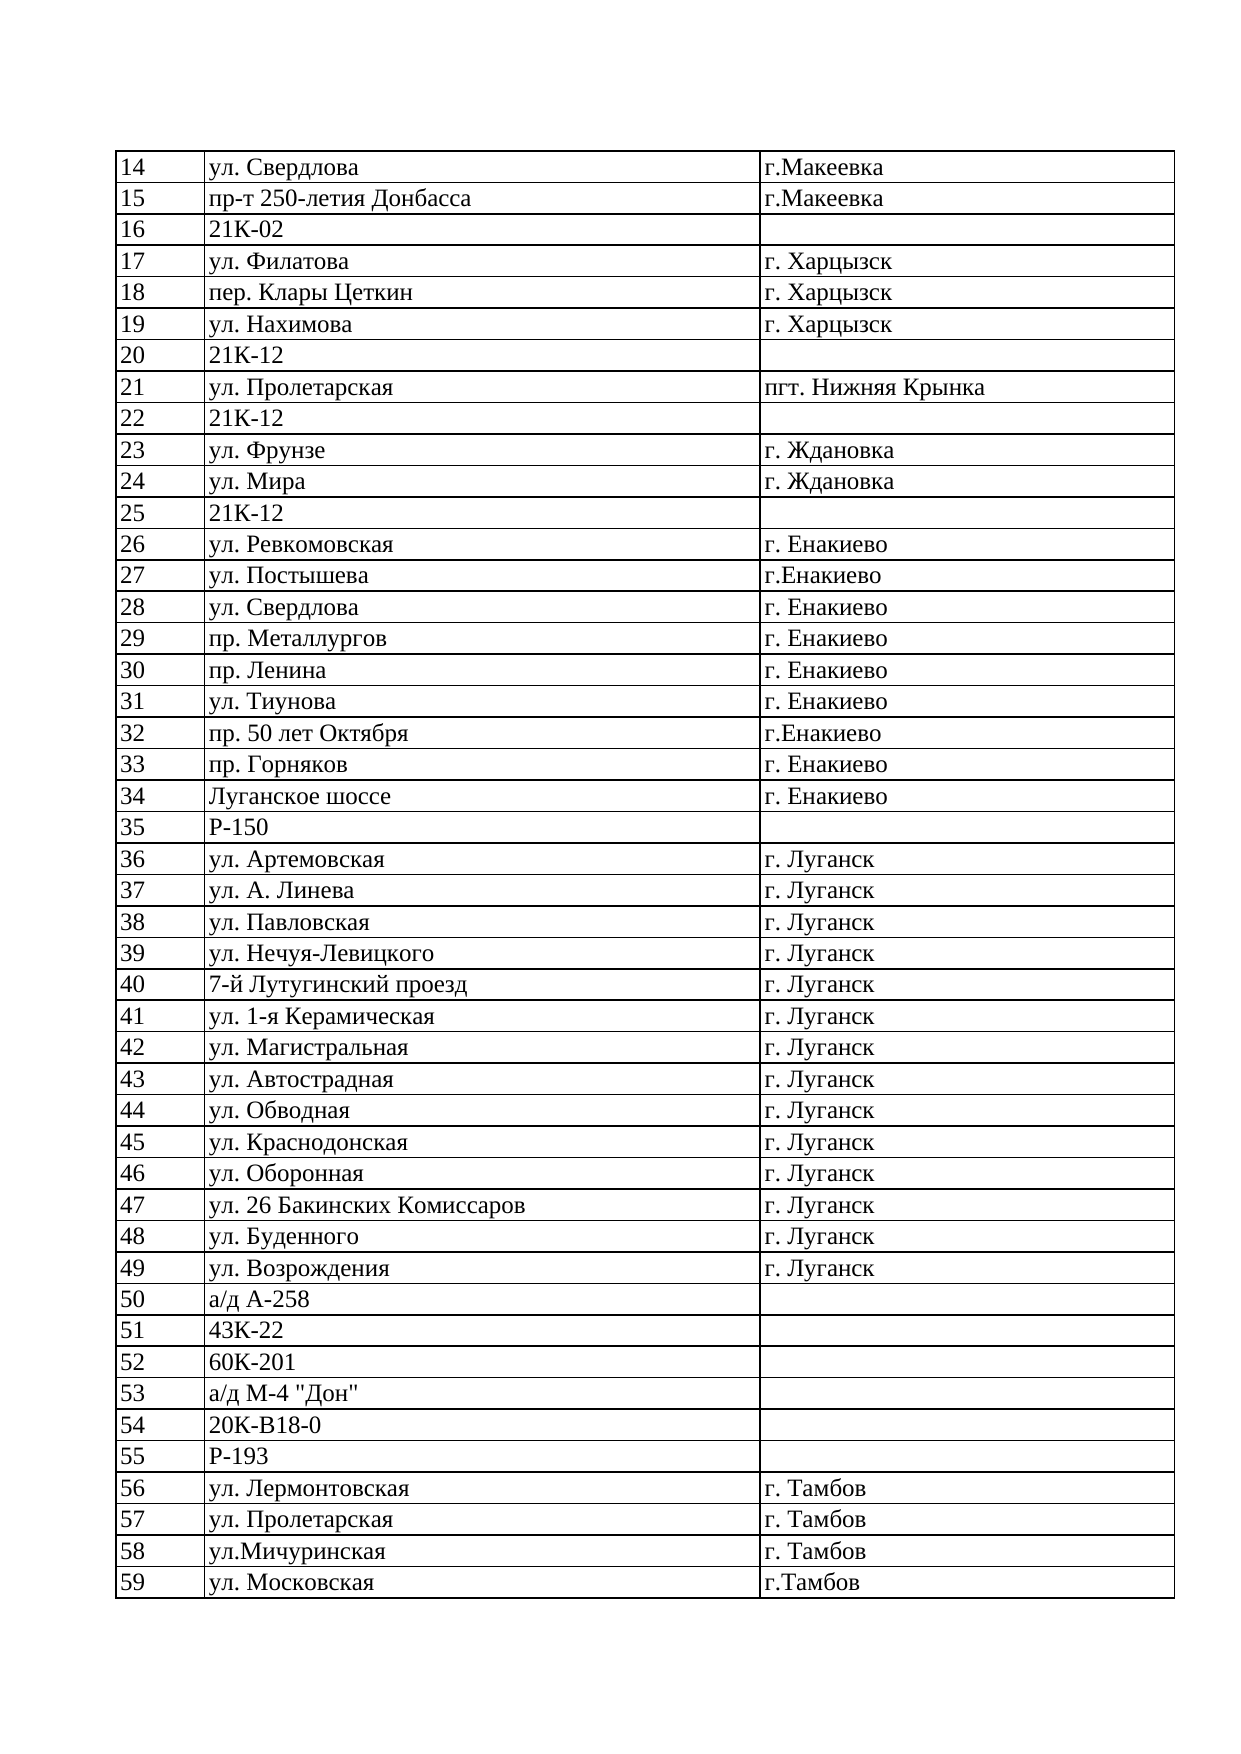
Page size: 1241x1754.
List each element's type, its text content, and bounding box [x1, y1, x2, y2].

table_cell ул. Свердлова [205, 592, 759, 622]
table_cell Р-193 [205, 1441, 759, 1471]
table_cell г.Енакиево [761, 561, 1174, 590]
table_cell ул. Тиунова [205, 686, 759, 716]
table_cell г. Харцызск [761, 277, 1174, 307]
table_cell г. Луганск [761, 1190, 1174, 1219]
table_cell г. Луганск [761, 1253, 1174, 1282]
table_cell пр. Металлургов [205, 623, 759, 653]
table_cell [761, 1441, 1174, 1471]
table_cell г. Луганск [761, 844, 1174, 873]
table_cell г. Тамбов [761, 1536, 1174, 1566]
table_cell ул. Павловская [205, 907, 759, 936]
table_cell [761, 1347, 1174, 1377]
table_cell г. Енакиево [761, 592, 1174, 622]
table_cell 16 [117, 215, 204, 244]
table_cell г. Луганск [761, 1127, 1174, 1157]
table_cell 43 [117, 1064, 204, 1094]
table_cell г. Луганск [761, 875, 1174, 905]
table_cell 21 [117, 372, 204, 402]
table_cell пгт. Нижняя Крынка [761, 372, 1174, 402]
table_cell 60К-201 [205, 1347, 759, 1377]
table_cell г. Ждановка [761, 435, 1174, 464]
table_cell г. Луганск [761, 1158, 1174, 1188]
table_cell 26 [117, 529, 204, 559]
table_cell г. Енакиево [761, 623, 1174, 653]
table_cell ул. Обводная [205, 1095, 759, 1125]
table_cell г. Харцызск [761, 246, 1174, 276]
table_cell 30 [117, 655, 204, 685]
table_cell г. Енакиево [761, 749, 1174, 779]
table_cell 29 [117, 623, 204, 653]
table_cell ул. 1-я Керамическая [205, 1001, 759, 1031]
table_cell ул. Ревкомовская [205, 529, 759, 559]
table_cell [761, 1410, 1174, 1440]
table_cell г.Тамбов [761, 1567, 1174, 1597]
table_cell а/д М-4 "Дон" [205, 1378, 759, 1408]
table_cell 24 [117, 466, 204, 496]
table_cell 17 [117, 246, 204, 276]
table_cell [761, 1316, 1174, 1345]
table_cell г.Макеевка [761, 183, 1174, 213]
table_cell 58 [117, 1536, 204, 1566]
table_cell ул. Лермонтовская [205, 1473, 759, 1503]
table_cell 59 [117, 1567, 204, 1597]
table_cell 51 [117, 1316, 204, 1345]
table_cell 23 [117, 435, 204, 464]
table_cell ул. Магистральная [205, 1032, 759, 1062]
table_cell [761, 215, 1174, 244]
table_cell 38 [117, 907, 204, 936]
table_cell ул. Свердлова [205, 152, 759, 181]
table_cell 54 [117, 1410, 204, 1440]
table_cell пр. Ленина [205, 655, 759, 685]
table_cell ул. А. Линева [205, 875, 759, 905]
table_cell 49 [117, 1253, 204, 1282]
table_cell г. Луганск [761, 970, 1174, 999]
table_cell 43К-22 [205, 1316, 759, 1345]
table_cell 56 [117, 1473, 204, 1503]
table_cell ул. Филатова [205, 246, 759, 276]
table_cell г. Тамбов [761, 1473, 1174, 1503]
table_cell ул. Мира [205, 466, 759, 496]
table_cell 50 [117, 1284, 204, 1314]
table_cell 52 [117, 1347, 204, 1377]
table_cell 36 [117, 844, 204, 873]
table_cell ул. Фрунзе [205, 435, 759, 464]
table_cell ул. Оборонная [205, 1158, 759, 1188]
table_cell ул. Нахимова [205, 309, 759, 339]
table_cell ул. Буденного [205, 1221, 759, 1251]
table_cell 20К-В18-0 [205, 1410, 759, 1440]
table_cell [761, 340, 1174, 370]
table_cell 45 [117, 1127, 204, 1157]
table_cell пр-т 250-летия Донбасса [205, 183, 759, 213]
table_cell г. Луганск [761, 907, 1174, 936]
table_cell Р-150 [205, 812, 759, 842]
table_cell 42 [117, 1032, 204, 1062]
table_cell 15 [117, 183, 204, 213]
table_cell г. Луганск [761, 1095, 1174, 1125]
table_cell [761, 812, 1174, 842]
table_cell г. Енакиево [761, 529, 1174, 559]
table_cell 19 [117, 309, 204, 339]
table_cell г. Енакиево [761, 655, 1174, 685]
table_cell 28 [117, 592, 204, 622]
table_cell 47 [117, 1190, 204, 1219]
table_cell ул. Возрождения [205, 1253, 759, 1282]
table_cell 55 [117, 1441, 204, 1471]
table_cell г.Макеевка [761, 152, 1174, 181]
table_cell ул. Автострадная [205, 1064, 759, 1094]
table_cell ул. Артемовская [205, 844, 759, 873]
table_cell пер. Клары Цеткин [205, 277, 759, 307]
table_cell 35 [117, 812, 204, 842]
table_cell 21К-12 [205, 403, 759, 433]
table_cell ул. 26 Бакинских Комиссаров [205, 1190, 759, 1219]
table_cell 34 [117, 781, 204, 811]
table_cell 46 [117, 1158, 204, 1188]
table_cell ул.Мичуринская [205, 1536, 759, 1566]
table_cell 14 [117, 152, 204, 181]
table_cell [761, 403, 1174, 433]
table_cell пр. Горняков [205, 749, 759, 779]
table_cell 37 [117, 875, 204, 905]
table_cell пр. 50 лет Октября [205, 718, 759, 748]
table_cell 31 [117, 686, 204, 716]
table_cell 18 [117, 277, 204, 307]
table_cell 21К-02 [205, 215, 759, 244]
table_cell 25 [117, 498, 204, 527]
table_cell 48 [117, 1221, 204, 1251]
table_cell г. Енакиево [761, 686, 1174, 716]
table_cell [761, 1378, 1174, 1408]
table_cell ул. Пролетарская [205, 1504, 759, 1534]
table_cell [761, 1284, 1174, 1314]
table_cell ул. Пролетарская [205, 372, 759, 402]
table_cell 21К-12 [205, 340, 759, 370]
table_cell 7-й Лутугинский проезд [205, 970, 759, 999]
table_cell г. Луганск [761, 1064, 1174, 1094]
table_cell 22 [117, 403, 204, 433]
table_cell г. Енакиево [761, 781, 1174, 811]
table_cell 41 [117, 1001, 204, 1031]
table_cell 27 [117, 561, 204, 590]
table_cell 40 [117, 970, 204, 999]
table_cell 20 [117, 340, 204, 370]
table_cell 21К-12 [205, 498, 759, 527]
table_cell г. Ждановка [761, 466, 1174, 496]
table_cell 33 [117, 749, 204, 779]
table_cell ул. Постышева [205, 561, 759, 590]
table_cell г.Енакиево [761, 718, 1174, 748]
table_cell г. Луганск [761, 938, 1174, 968]
table_cell ул. Краснодонская [205, 1127, 759, 1157]
table_cell 53 [117, 1378, 204, 1408]
table_cell г. Луганск [761, 1032, 1174, 1062]
table_cell Луганское шоссе [205, 781, 759, 811]
table_cell 44 [117, 1095, 204, 1125]
table_cell ул. Московская [205, 1567, 759, 1597]
table_cell г. Тамбов [761, 1504, 1174, 1534]
table_cell а/д А-258 [205, 1284, 759, 1314]
table_cell г. Луганск [761, 1001, 1174, 1031]
table_cell г. Харцызск [761, 309, 1174, 339]
table_cell 32 [117, 718, 204, 748]
table_cell г. Луганск [761, 1221, 1174, 1251]
table_cell [761, 498, 1174, 527]
table_cell 39 [117, 938, 204, 968]
table_cell ул. Нечуя-Левицкого [205, 938, 759, 968]
table_cell 57 [117, 1504, 204, 1534]
